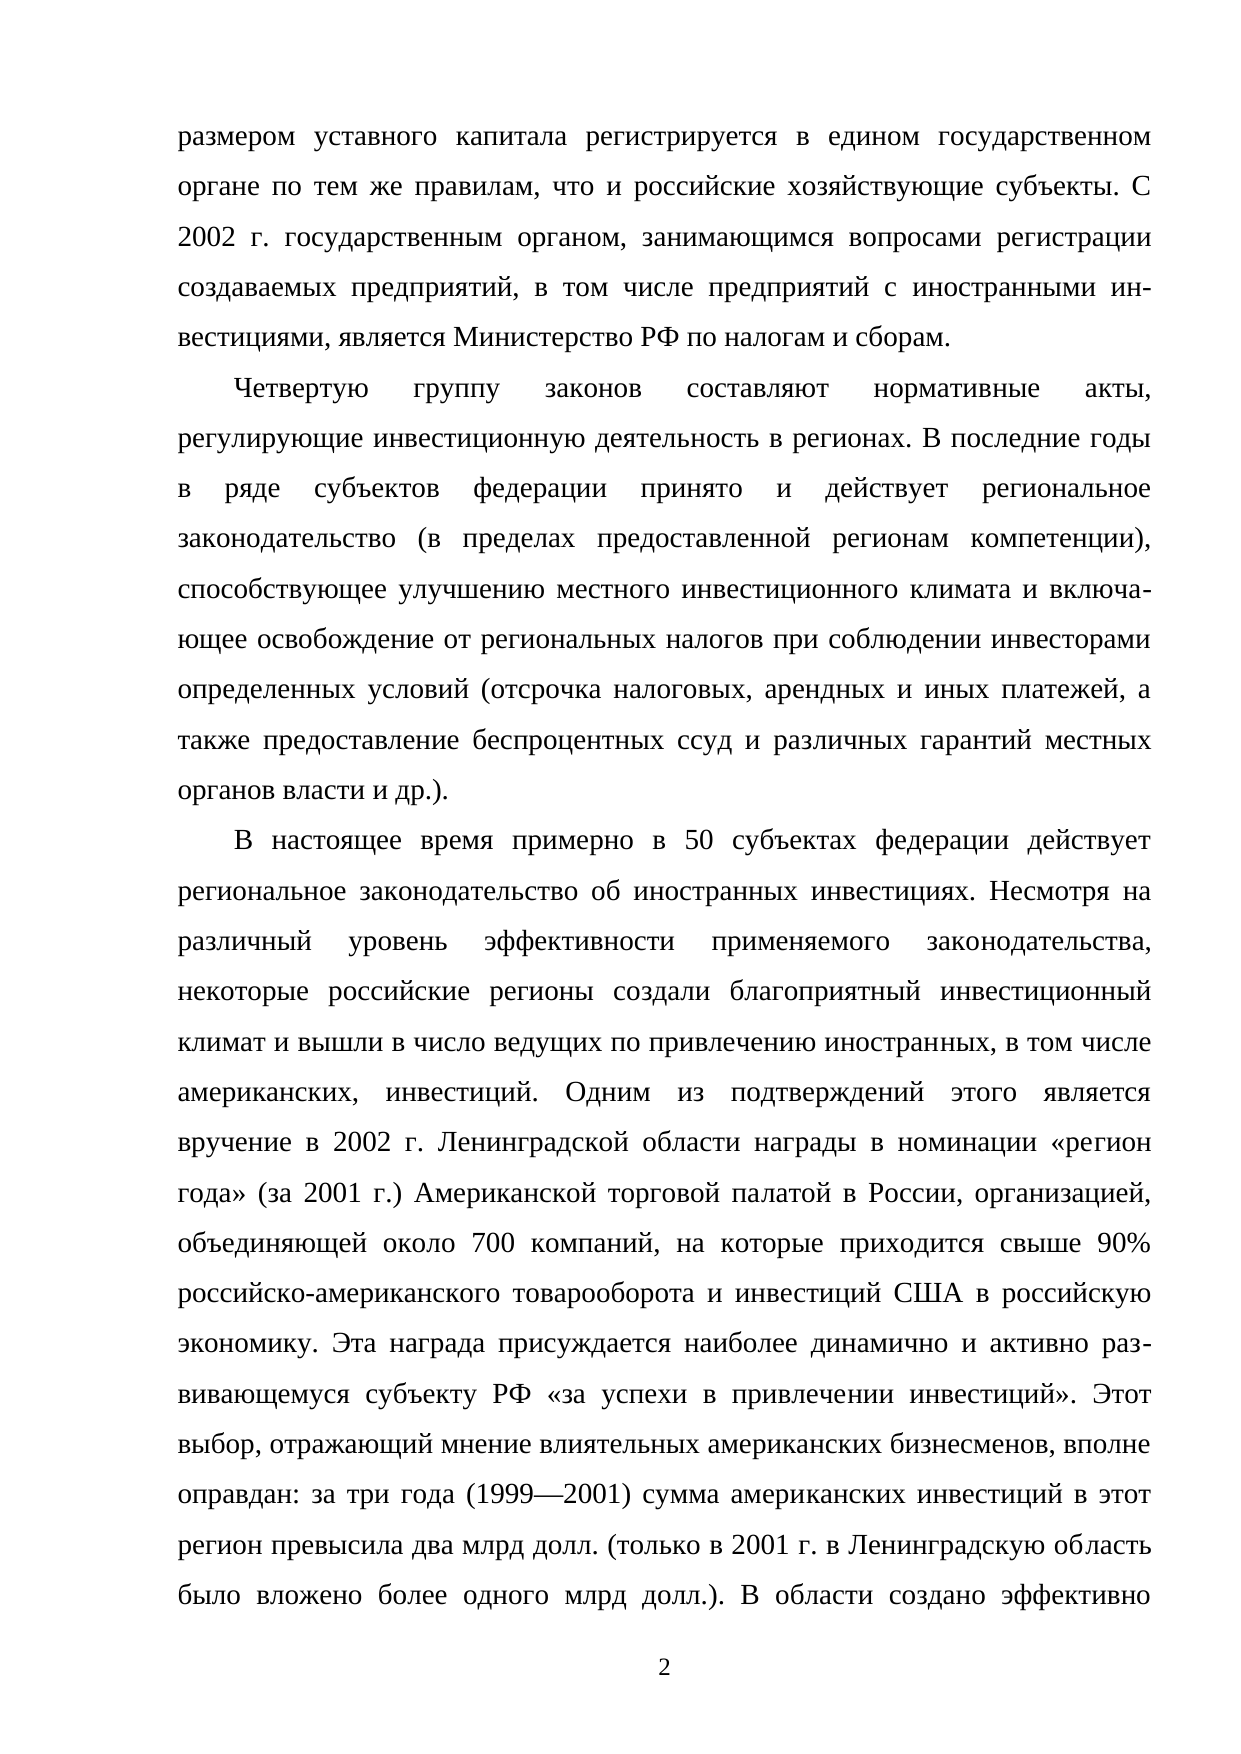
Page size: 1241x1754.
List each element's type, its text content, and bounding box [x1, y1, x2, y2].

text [177, 822, 1152, 1611]
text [177, 118, 1152, 353]
text Четвертую группу законов составляют нормативные акты, регулирующие инвестиционную деятельность в регионах. В последние годы в ряде субъектов федерации принято и действует региональное законодательство (в пределах предоставленной регионам компетенции), способствующее улучшению местного инвестиционного климата и включающее освобождение от региональных налогов при соблюдении инвесторами определенных условий (отсрочка налоговых, арендных и иных платежей, а также предоставление беспроцентных ссуд и различных гарантий местных органов власти и др.). [177, 370, 1152, 806]
